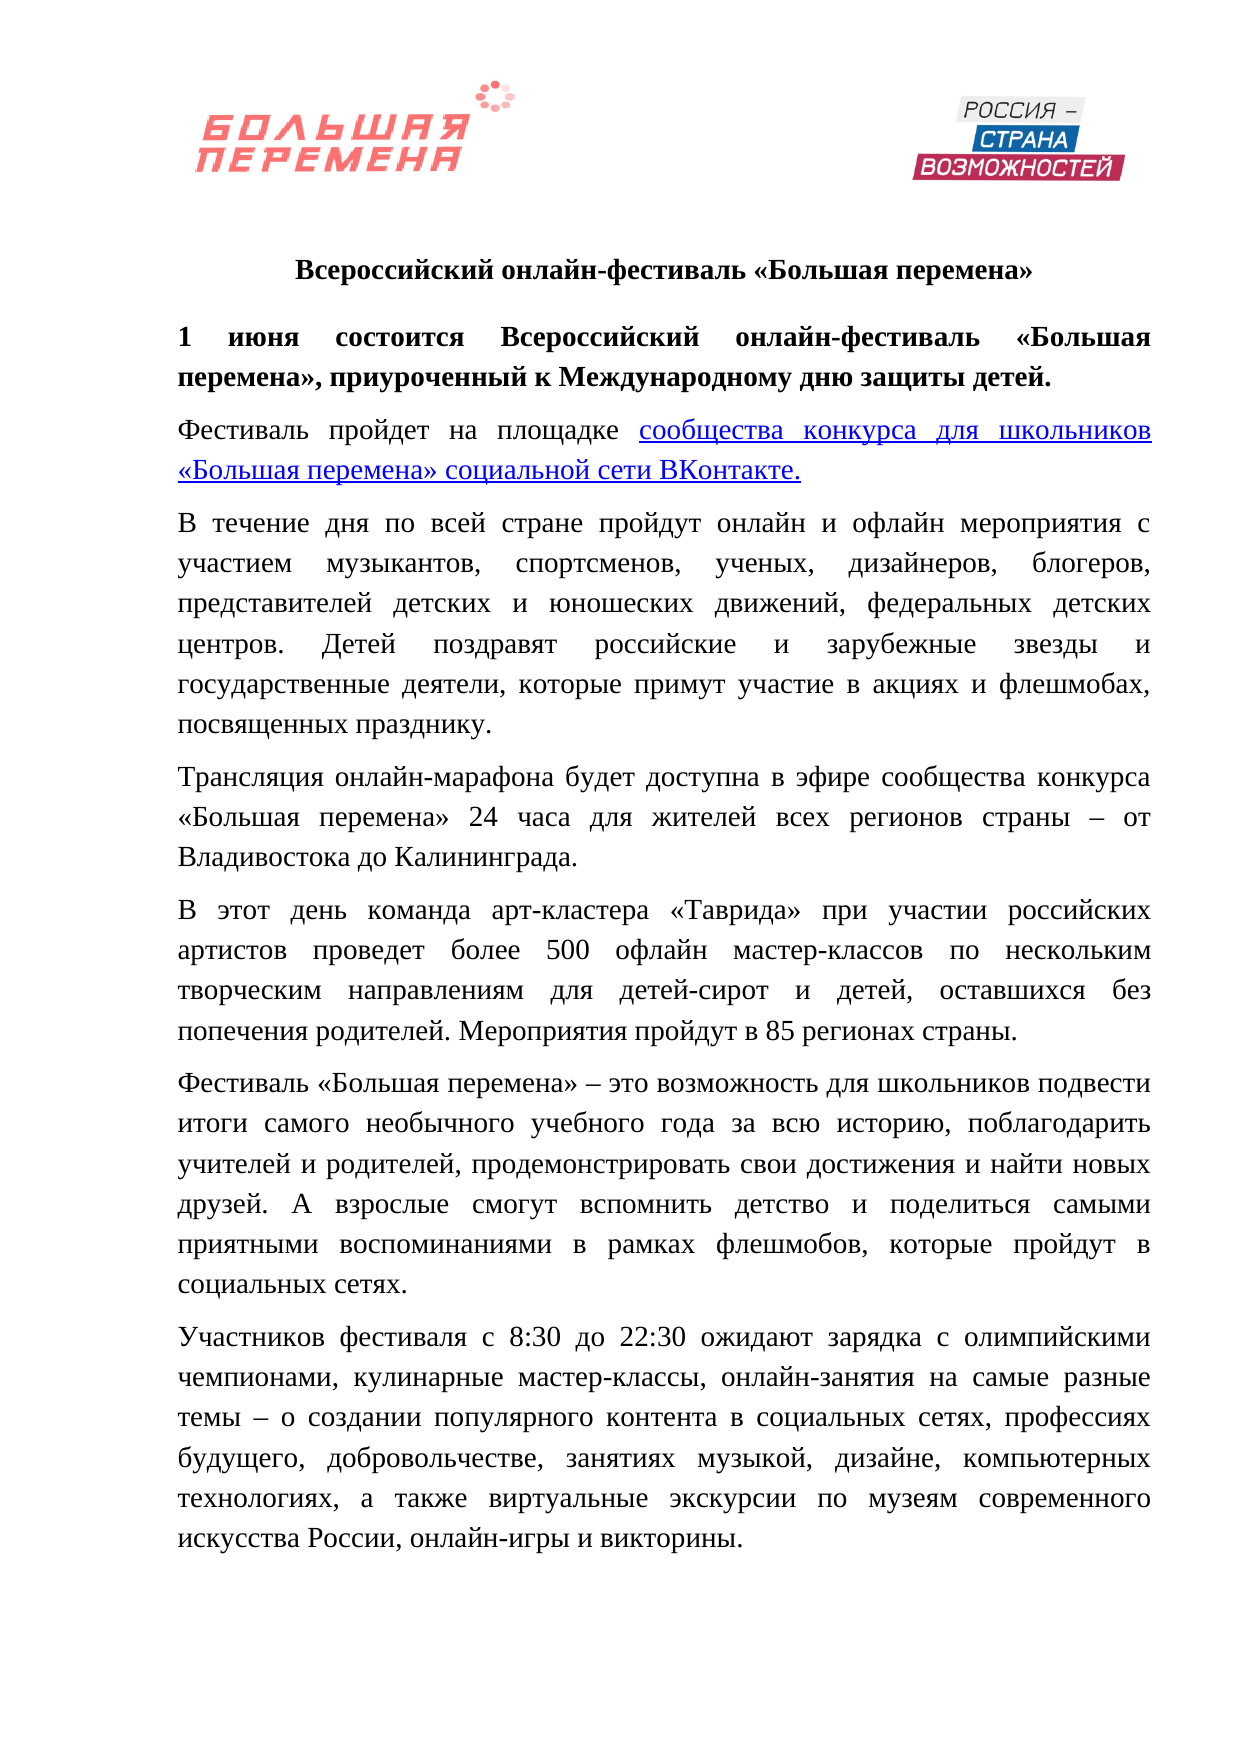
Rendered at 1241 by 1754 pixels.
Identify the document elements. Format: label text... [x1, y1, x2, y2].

text Фестиваль пройдет на площадке сообщества конкурса для школьников «Большая перемена» социальной сети ВКонтакте. [177, 412, 1152, 486]
text Участников фестиваля с 8:30 до 22:30 ожидают зарядка с олимпийскими чемпионами, кулинарные мастер-классы, онлайн-занятия на самые разные темы – о создании популярного контента в социальных сетях, профессиях будущего, добровольчестве, занятиях музыкой, дизайне, компьютерных технологиях, а также виртуальные экскурсии по музеям современного искусства России, онлайн-игры и викторины. [177, 1319, 1152, 1554]
picture [168, 48, 542, 219]
text Фестиваль «Большая перемена» – это возможность для школьников подвести итоги самого необычного учебного года за всю историю, поблагодарить учителей и родителей, продемонстрировать свои достижения и найти новых друзей. А взрослые смогут вспомнить детство и поделиться самыми приятными воспоминаниями в рамках флешмобов, которые пройдут в социальных сетях. [177, 1065, 1152, 1300]
text В этот день команда арт-кластера «Таврида» при участии российских артистов проведет более 500 офлайн мастер-классов по нескольким творческим направлениям для детей-сирот и детей, оставшихся без попечения родителей. Мероприятия пройдут в 85 регионах страны. [177, 892, 1152, 1046]
text Всероссийский онлайн-фестиваль «Большая перемена» [177, 252, 1152, 286]
text 1 июня состоится Всероссийский онлайн-фестиваль «Большая перемена», приуроченный к Международному дню защиты детей. [177, 319, 1152, 393]
picture [910, 92, 1128, 185]
text В течение дня по всей стране пройдут онлайн и офлайн мероприятия с участием музыкантов, спортсменов, ученых, дизайнеров, блогеров, представителей детских и юношеских движений, федеральных детских центров. Детей поздравят российские и зарубежные звезды и государственные деятели, которые примут участие в акциях и флешмобах, посвященных празднику. [177, 505, 1152, 740]
text Трансляция онлайн-марафона будет доступна в эфире сообщества конкурса «Большая перемена» 24 часа для жителей всех регионов страны – от Владивостока до Калининграда. [177, 759, 1152, 873]
